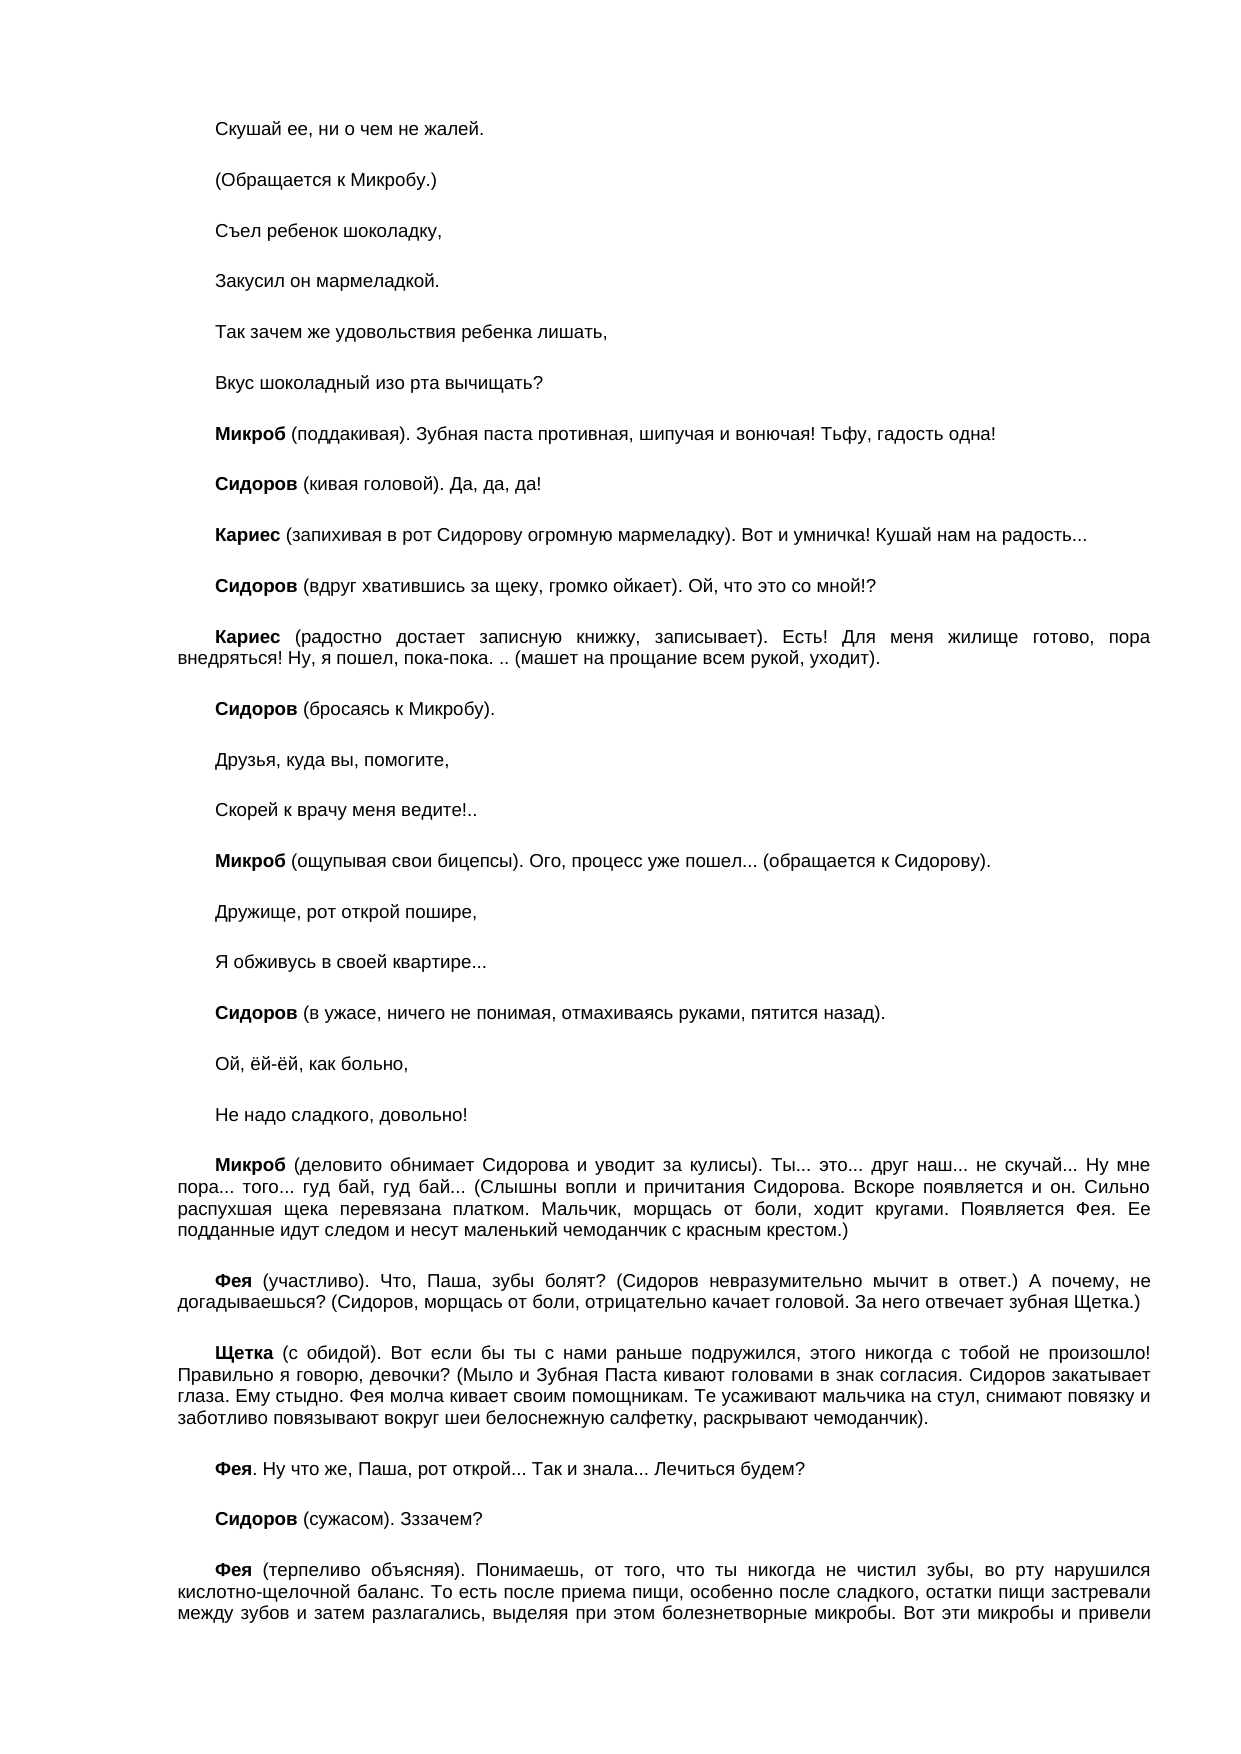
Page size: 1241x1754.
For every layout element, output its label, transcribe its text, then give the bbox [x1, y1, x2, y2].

text Скушай ее, ни о чем не жалей. [177, 118, 1152, 140]
text Съел ребенок шоколадку, [177, 219, 1152, 241]
text Я обживусь в своей квартире... [177, 951, 1152, 973]
text Так зачем же удовольствия ребенка лишать, [177, 321, 1152, 343]
text Микроб (ощупывая свои бицепсы). Ого, процесс уже пошел... (обращается к Сидорову). [177, 850, 1152, 871]
text Скорей к врачу меня ведите!.. [177, 799, 1152, 821]
text Закусил он мармеладкой. [177, 270, 1152, 292]
text Фея. Ну что же, Паша, рот открой... Так и знала... Лечиться будем? [177, 1457, 1152, 1479]
text Вкус шоколадный изо рта вычищать? [177, 372, 1152, 393]
text (Обращается к Микробу.) [177, 169, 1152, 190]
text Друзья, куда вы, помогите, [177, 748, 1152, 770]
text Сидоров (бросаясь к Микробу). [177, 698, 1152, 719]
text Микроб (деловито обнимает Сидорова и уводит за кулисы). Ты... это... друг наш... не скучай... Ну мне пора... того... гуд бай, гуд бай... (Слышны вопли и причитания Сидорова. Вскоре появляется и он. Сильно распухшая щека перевязана платком. Мальчик, морщась от боли, ходит кругами. Появляется Фея. Ее подданные идут следом и несут маленький чемоданчик с красным крестом.) [177, 1154, 1152, 1241]
text Кариес (радостно достает записную книжку, записывает). Есть! Для меня жилище готово, пора внедряться! Ну, я пошел, пока-пока. .. (машет на прощание всем рукой, уходит). [177, 625, 1152, 668]
text Дружище, рот открой пошире, [177, 901, 1152, 922]
text Сидоров (сужасом). Зззачем? [177, 1508, 1152, 1530]
text Не надо сладкого, довольно! [177, 1103, 1152, 1125]
text Кариес (запихивая в рот Сидорову огромную мармеладку). Вот и умничка! Кушай нам на радость... [177, 524, 1152, 546]
text Щетка (с обидой). Вот если бы ты с нами раньше подружился, этого никогда с тобой не произошло! Правильно я говорю, девочки? (Мыло и Зубная Паста кивают головами в знак согласия. Сидоров закатывает глаза. Ему стыдно. Фея молча кивает своим помощникам. Те усаживают мальчика на стул, снимают повязку и заботливо повязывают вокруг шеи белоснежную салфетку, раскрывают чемоданчик). [177, 1342, 1152, 1428]
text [177, 1559, 1152, 1623]
text Сидоров (кивая головой). Да, да, да! [177, 473, 1152, 495]
text Сидоров (в ужасе, ничего не понимая, отмахиваясь руками, пятится назад). [177, 1002, 1152, 1024]
text Сидоров (вдруг хватившись за щеку, громко ойкает). Ой, что это со мной!? [177, 575, 1152, 596]
text Микроб (поддакивая). Зубная паста противная, шипучая и вонючая! Тьфу, гадость одна! [177, 422, 1152, 444]
text Фея (участливо). Что, Паша, зубы болят? (Сидоров невразумительно мычит в ответ.) А почему, не догадываешься? (Сидоров, морщась от боли, отрицательно качает головой. За него отвечает зубная Щетка.) [177, 1270, 1152, 1313]
text Ой, ёй-ёй, как больно, [177, 1053, 1152, 1074]
